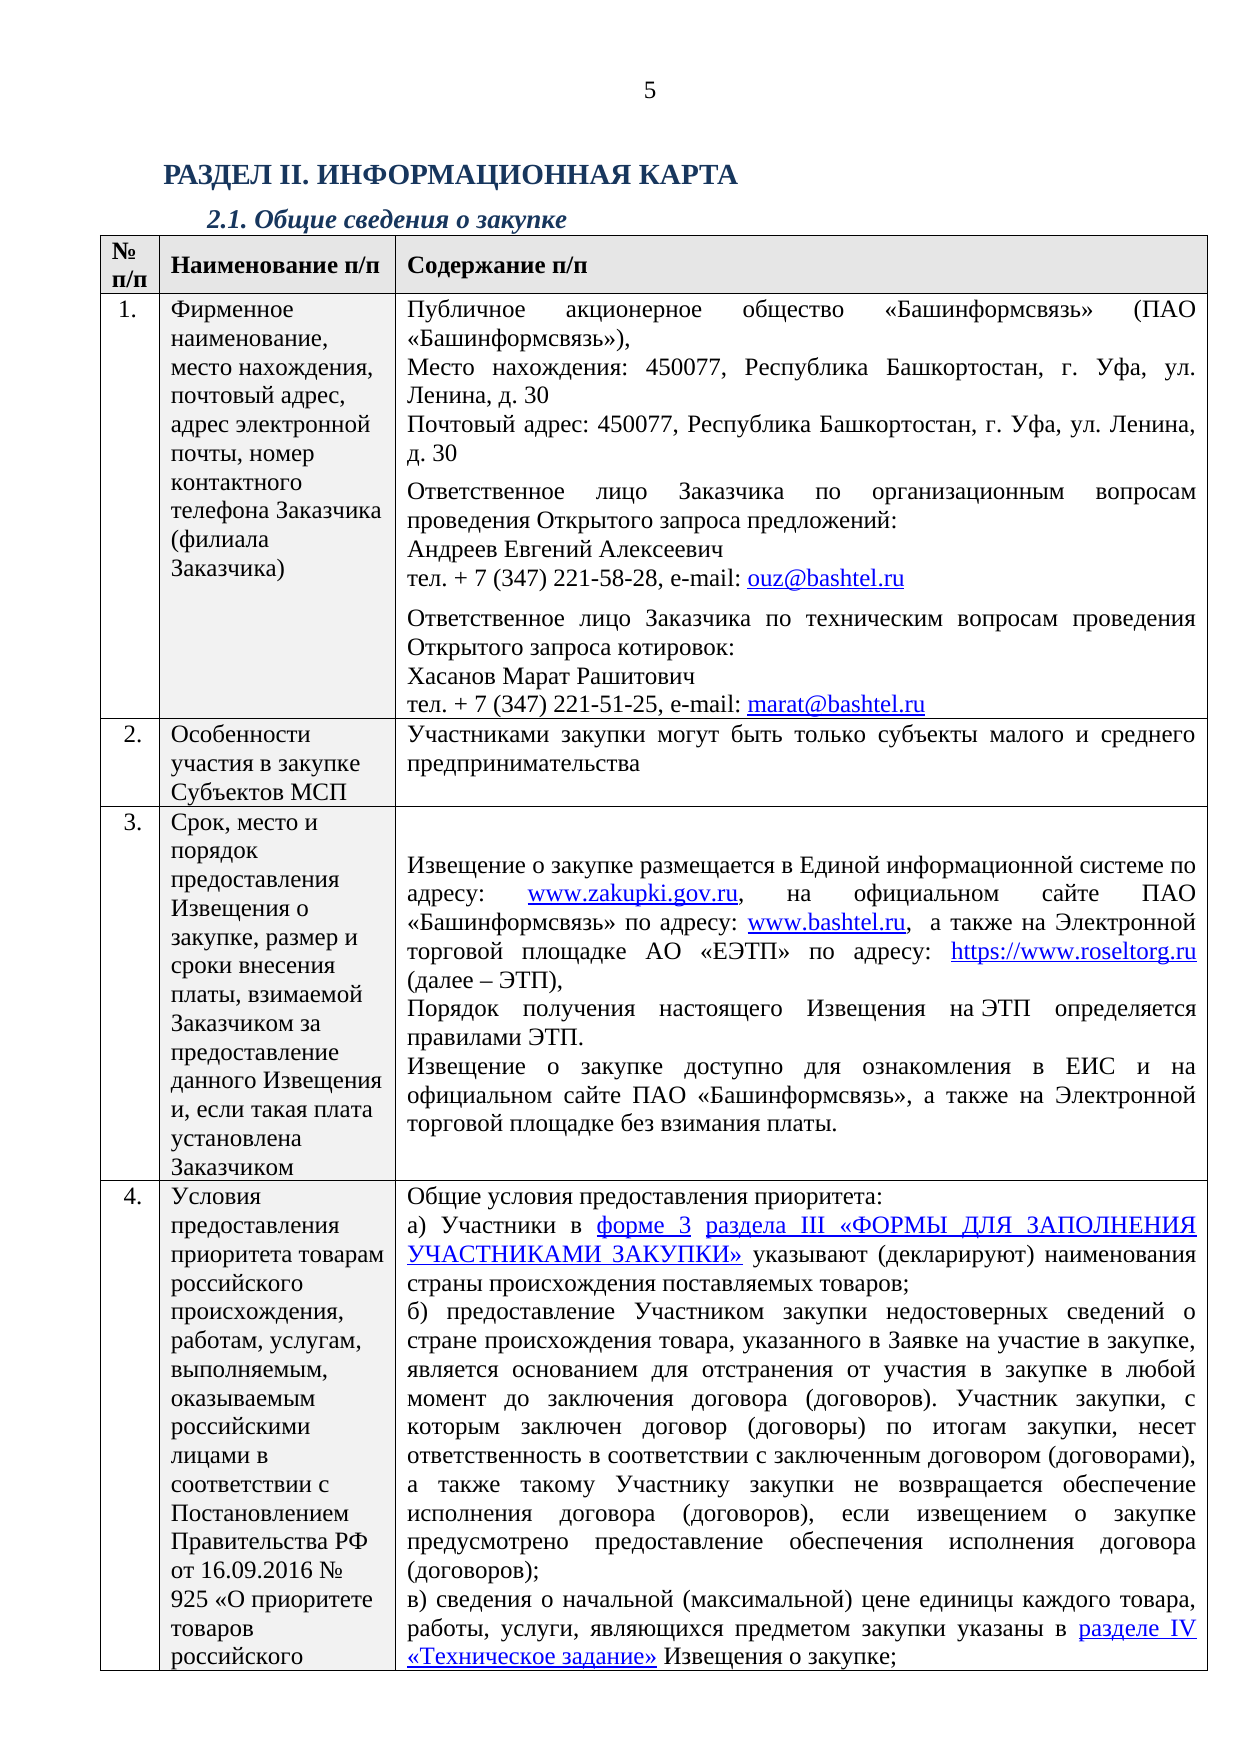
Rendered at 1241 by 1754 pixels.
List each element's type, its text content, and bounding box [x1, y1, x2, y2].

table_cell Особенности участия в закупке Субъектов МСП [160, 719, 395, 806]
table_cell [101, 719, 159, 806]
table_header № п/п [101, 236, 159, 293]
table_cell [160, 1181, 395, 1670]
table_cell [101, 294, 159, 718]
table_cell [101, 1181, 159, 1670]
table_cell Извещение о закупке размещается в Единой информационной системе по адресу: www.zakupki.gov.ru, на официальном сайте ПАО «Башинформсвязь» по адресу: www.bashtel.ru, а также на Электронной торговой площадке АО «ЕЭТП» по адресу: https://www.roseltorg.ru (далее – ЭТП), Порядок получения настоящего Извещения на ЭТП определяется правилами ЭТП. Извещение о закупке доступно для ознакомления в ЕИС и на официальном сайте ПАО «Башинформсвязь», а также на Электронной торговой площадке без взимания платы. [396, 807, 1207, 1180]
table_cell Публичное акционерное общество «Башинформсвязь» (ПАО «Башинформсвязь»), Место нахождения: 450077, Республика Башкортостан, г. Уфа, ул. Ленина, д. 30 Почтовый адрес: 450077, Республика Башкортостан, г. Уфа, ул. Ленина, д. 30 Ответственное лицо Заказчика по организационным вопросам проведения Открытого запроса предложений: Андреев Евгений Алексеевич тел. + 7 (347) 221-58-28, e-mail: ouz@bashtel.ru Ответственное лицо Заказчика по техническим вопросам проведения Открытого запроса котировок: Хасанов Марат Рашитович тел. + 7 (347) 221-51-25, e-mail: marat@bashtel.ru [396, 294, 1207, 718]
table_header Наименование п/п [160, 236, 395, 293]
table_cell Фирменное наименование, место нахождения, почтовый адрес, адрес электронной почты, номер контактного телефона Заказчика (филиала Заказчика) [160, 294, 395, 718]
table_header Содержание п/п [396, 236, 1207, 293]
text 2.1. Общие сведения о закупке [207, 203, 1181, 235]
text РАЗДЕЛ II. ИНФОРМАЦИОННАЯ КАРТА [163, 157, 1181, 191]
table_cell [101, 807, 159, 1180]
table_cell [396, 1181, 1207, 1670]
table_cell Участниками закупки могут быть только субъекты малого и среднего предпринимательства [396, 719, 1207, 806]
table_cell Срок, место и порядок предоставления Извещения о закупке, размер и сроки внесения платы, взимаемой Заказчиком за предоставление данного Извещения и, если такая плата установлена Заказчиком [160, 807, 395, 1180]
